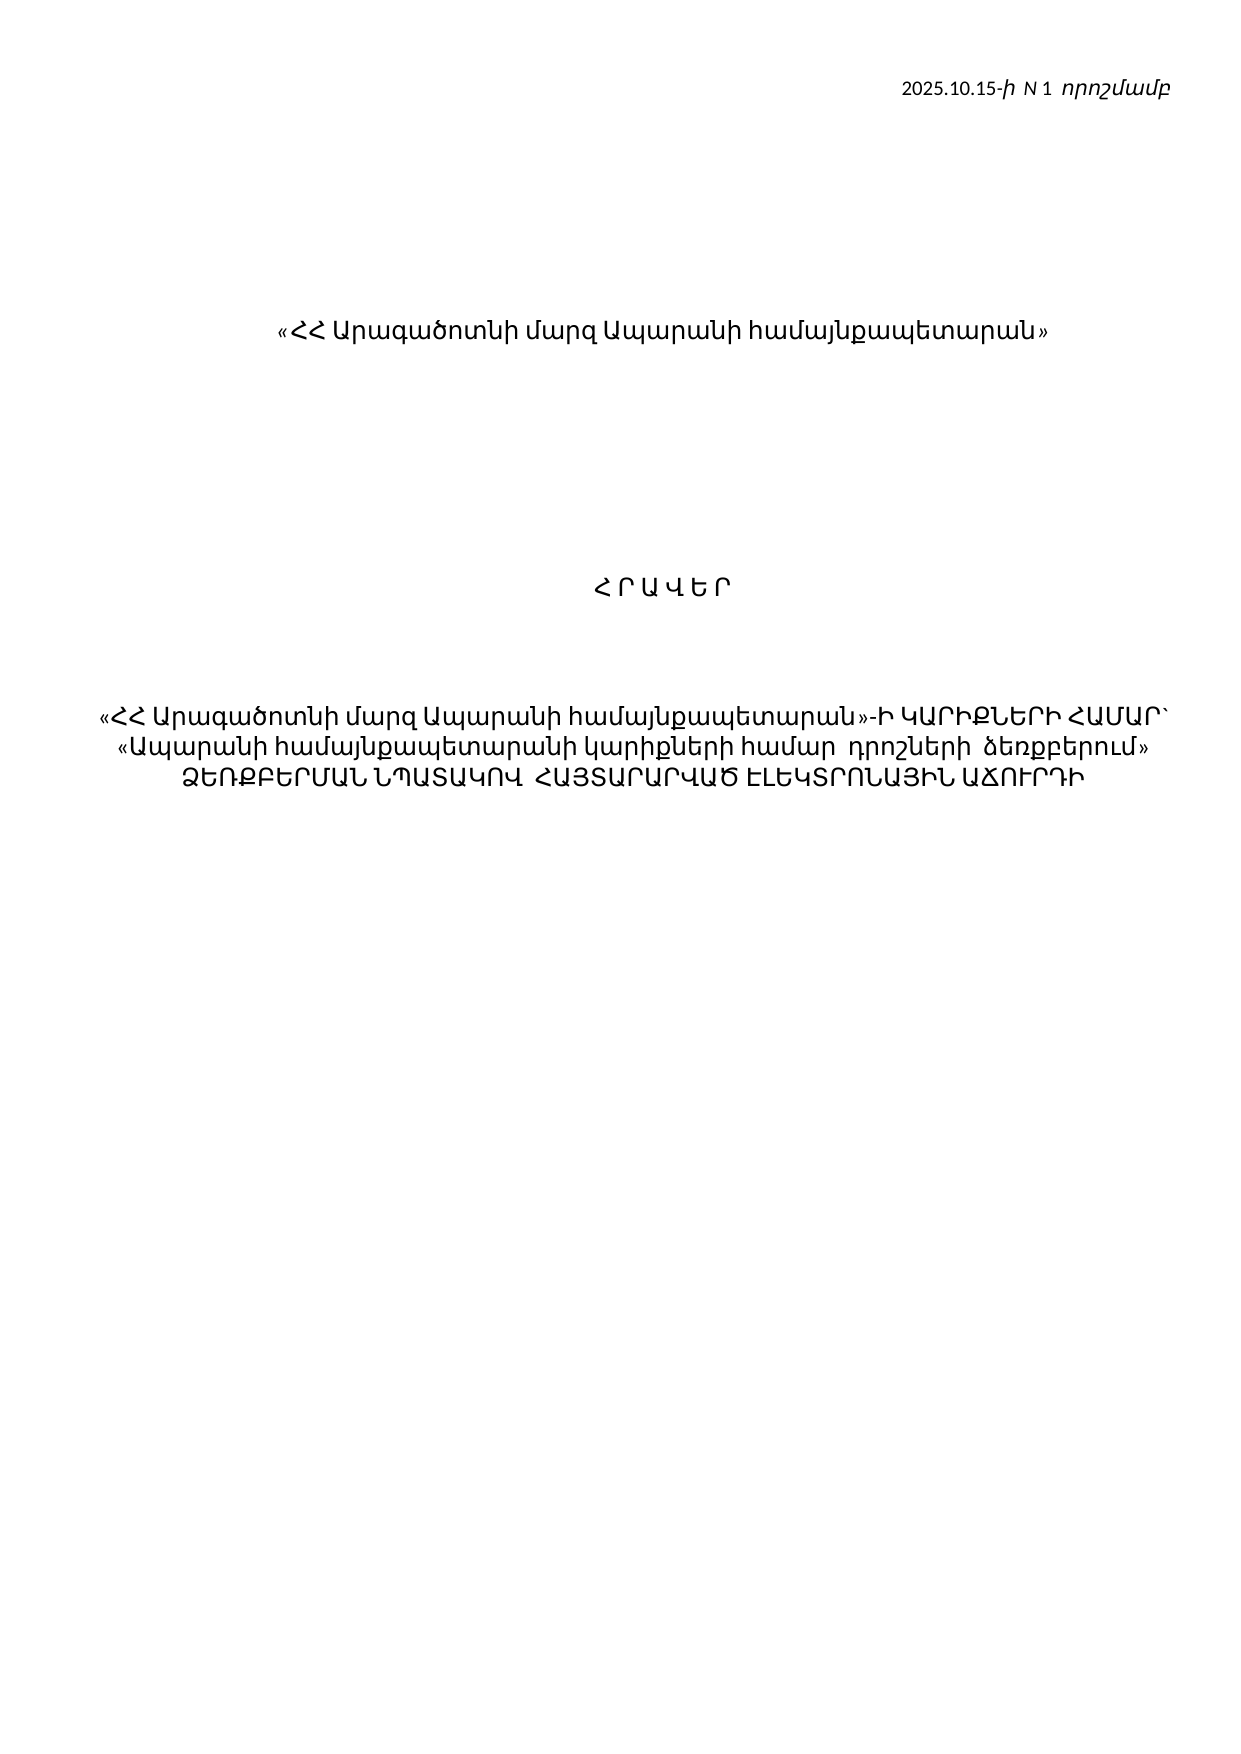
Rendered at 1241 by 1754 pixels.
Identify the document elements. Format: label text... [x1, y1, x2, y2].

text Հ Ր Ա Վ Ե Ր [94, 572, 1172, 602]
text 2025.10.15 -ի N 1 որոշմամբ [94, 75, 1171, 100]
text « ՀՀ Արագածոտնի մարզ Ապարանի համայնքապետարան» [94, 316, 1172, 346]
text «ՀՀ Արագածոտնի մարզ Ապարանի համայնքապետարան»-Ի ԿԱՐԻՔՆԵՐԻ ՀԱՄԱՐ` «Ապարանի համայնքապետարանի կարիքների համար դրոշների ձեռքբերում» ՁԵՌՔԲԵՐՄԱՆ ՆՊԱՏԱԿՈՎ ՀԱՅՏԱՐԱՐՎԱԾ ԷԼԵԿՏՐՈՆԱՅԻՆ ԱՃՈՒՐԴԻ [94, 701, 1172, 792]
